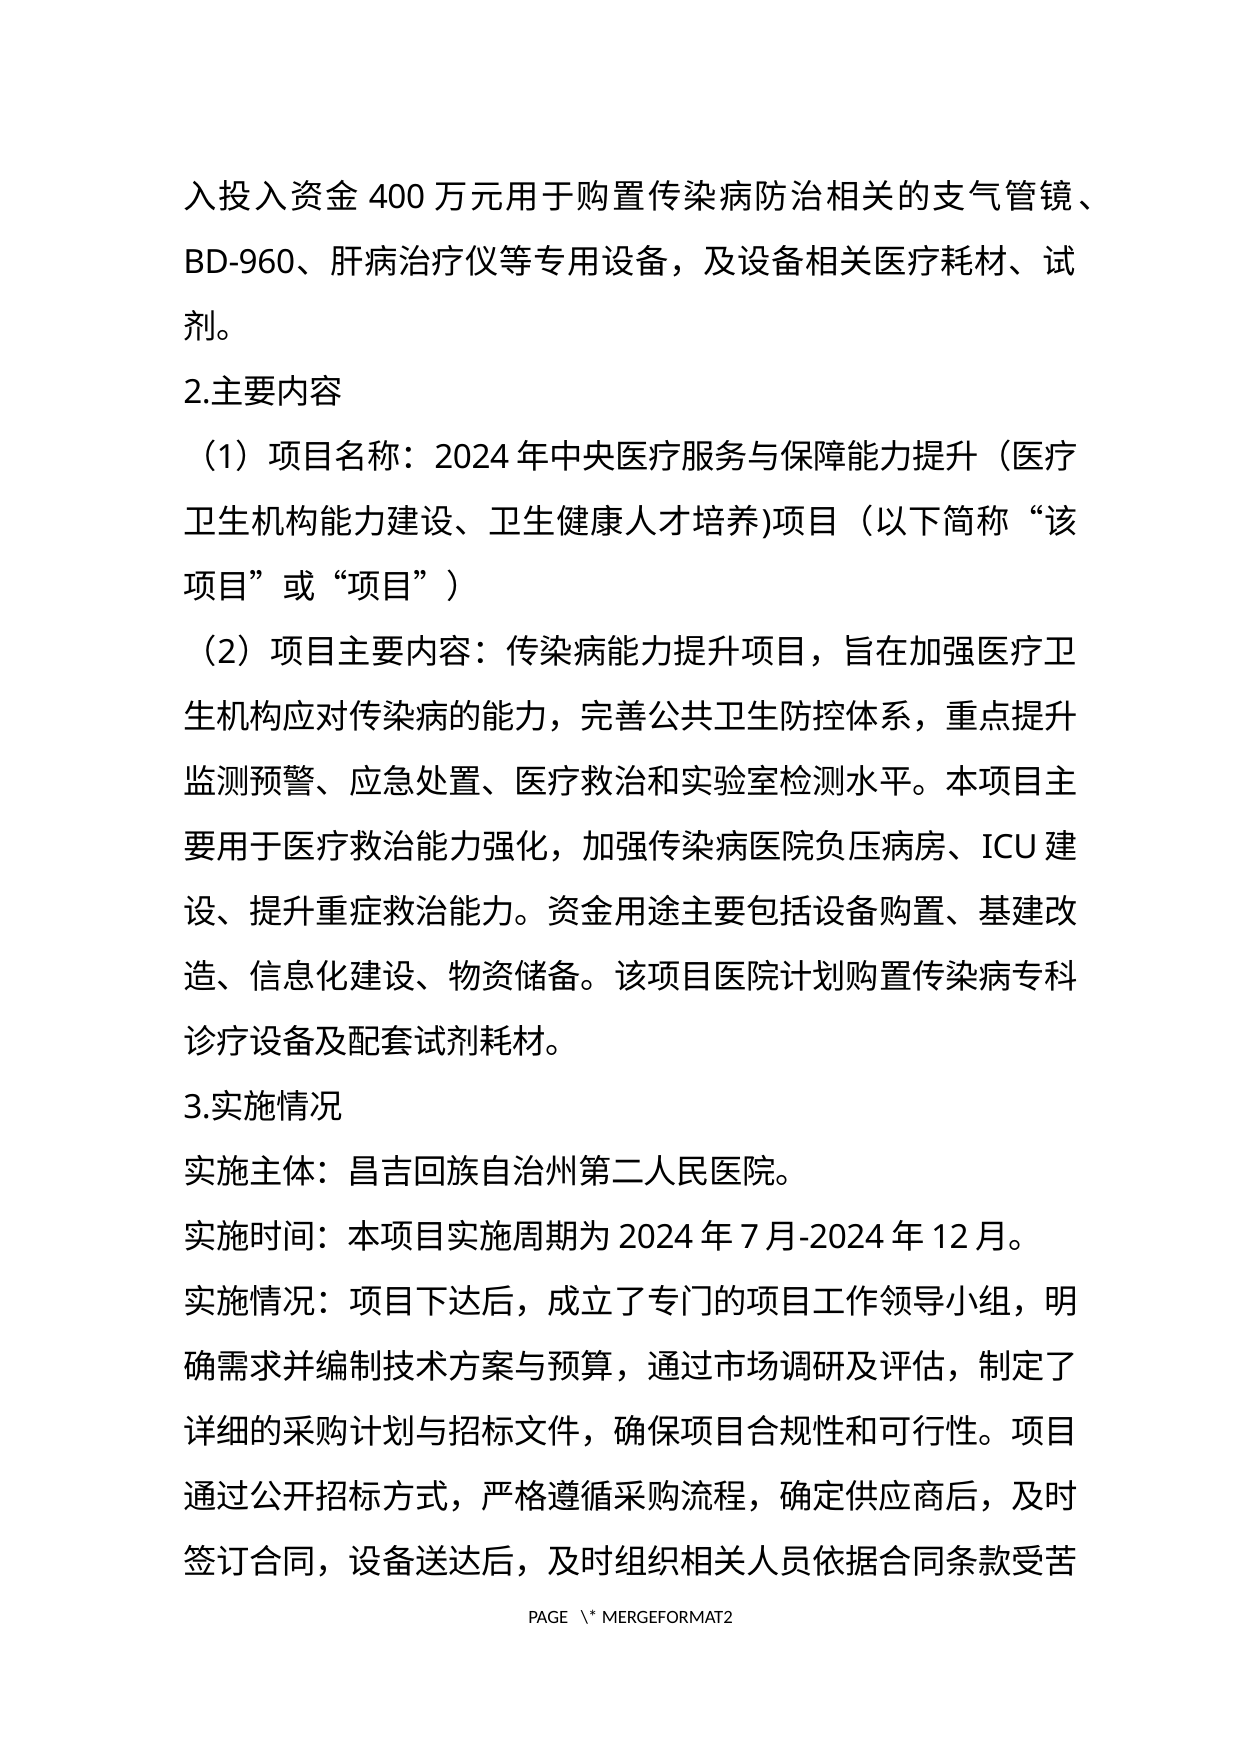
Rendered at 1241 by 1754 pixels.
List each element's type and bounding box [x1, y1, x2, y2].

text [183, 162, 1078, 1592]
